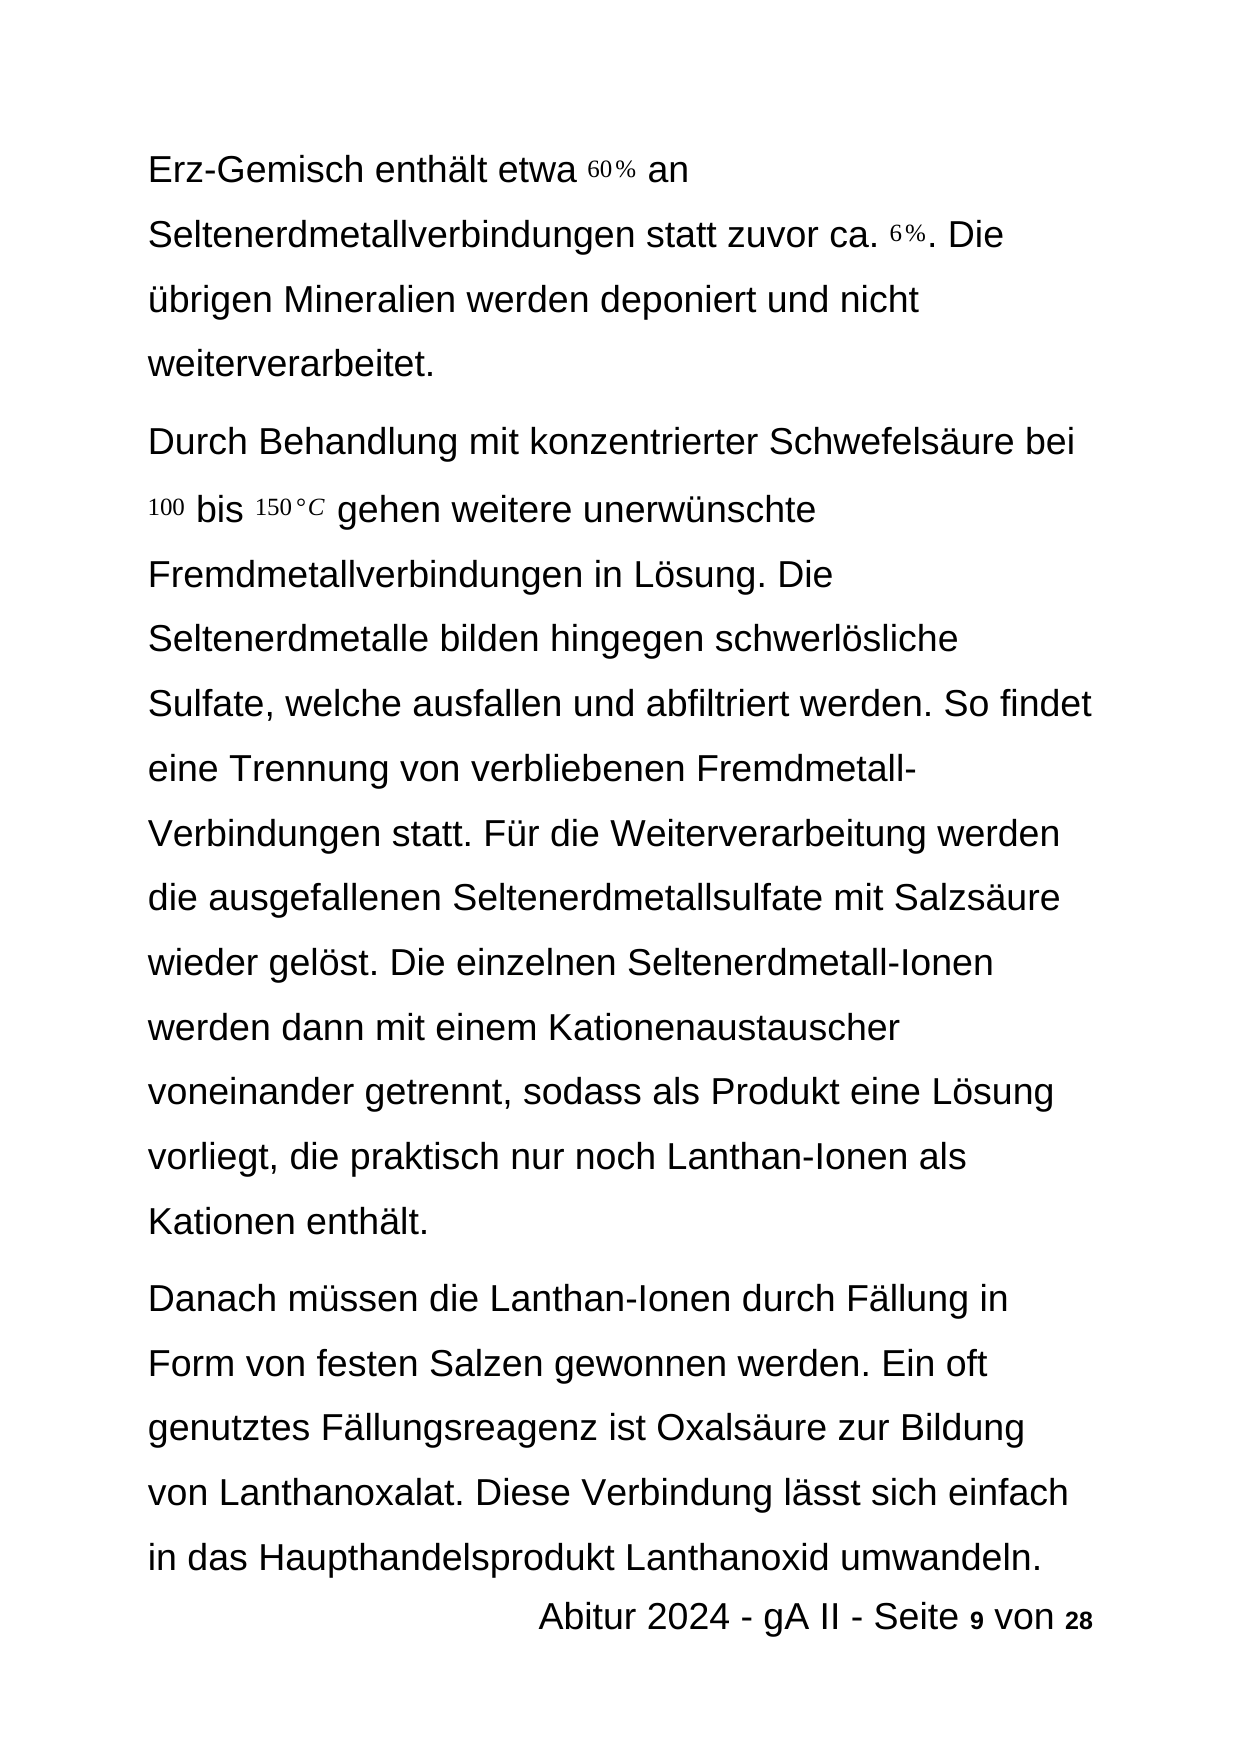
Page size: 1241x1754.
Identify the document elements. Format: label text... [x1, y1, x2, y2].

text Danach müssen die Lanthan-Ionen durch Fällung in Form von festen Salzen gewonnen werden. Ein oft genutztes Fällungsreagenz ist Oxalsäure zur Bildung von Lanthanoxalat. Diese Verbindung lässt sich einfach in das Haupthandelsprodukt Lanthanoxid umwandeln. [148, 1276, 1093, 1578]
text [148, 148, 1093, 385]
text Durch Behandlung mit konzentrierter Schwefelsäure bei bis gehen weitere unerwünschte Fremdmetallverbindungen in Lösung. Die Seltenerdmetalle bilden hingegen schwerlösliche Sulfate, welche ausfallen und abfiltriert werden. So findet eine Trennung von verbliebenen Fremdmetall-Verbindungen statt. Für die Weiterverarbeitung werden die ausgefallenen Seltenerdmetallsulfate mit Salzsäure wieder gelöst. Die einzelnen Seltenerdmetall-Ionen werden dann mit einem Kationenaustauscher voneinander getrennt, sodass als Produkt eine Lösung vorliegt, die praktisch nur noch Lanthan-Ionen als Kationen enthält. [148, 419, 1093, 1242]
